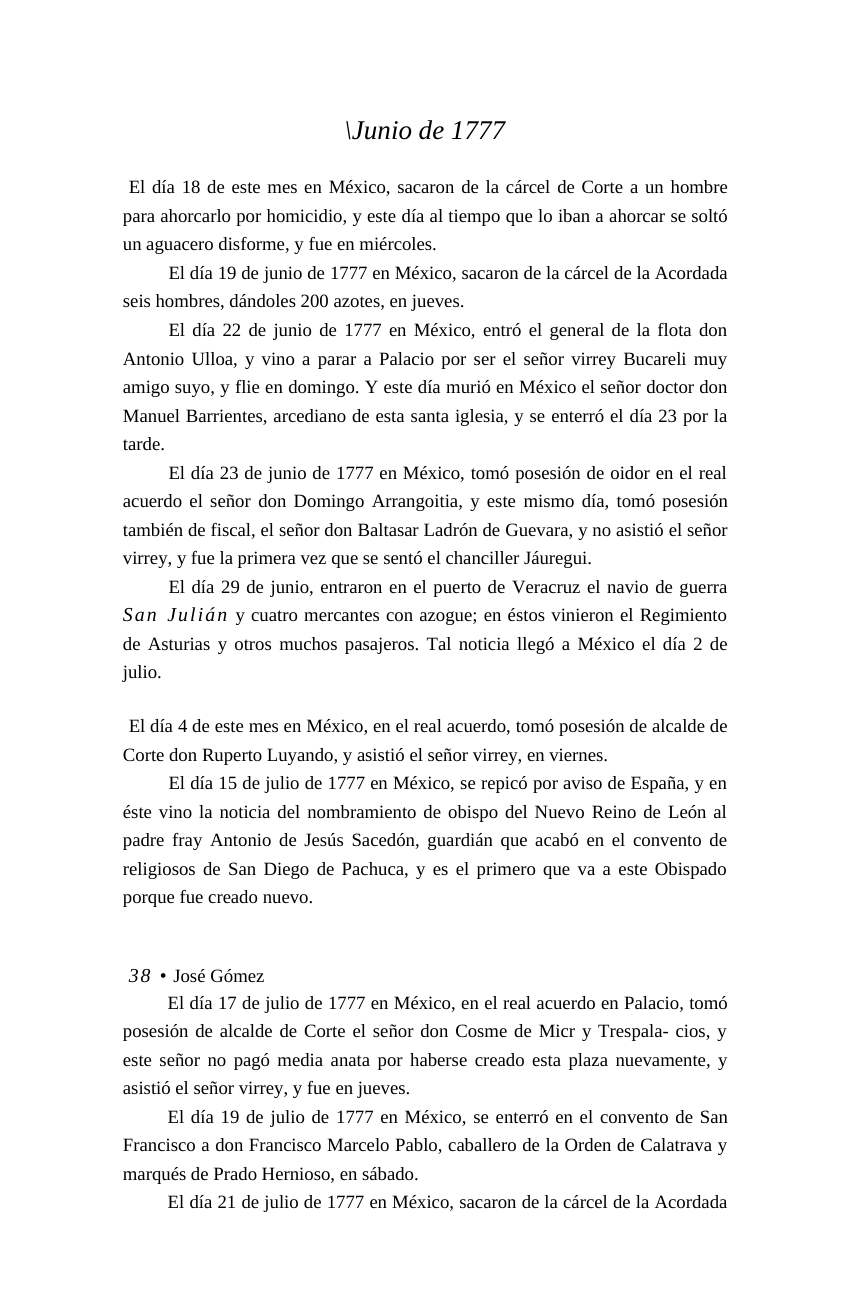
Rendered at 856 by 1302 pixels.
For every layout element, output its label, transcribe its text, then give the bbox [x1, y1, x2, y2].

text El día 17 de julio de 1777 en México, en el real acuerdo en Palacio, tomó posesión de alcalde de Corte el señor don Cosme de Micr y Trespala- cios, y este señor no pagó media anata por haberse creado esta plaza nuevamente, y asistió el señor virrey, y fue en jueves. [123, 986, 729, 1100]
text \Junio de 1777 [123, 118, 727, 145]
text El día 4 de este mes en México, en el real acuerdo, tomó posesión de alcalde de Corte don Ruperto Luyando, y asistió el señor virrey, en viernes. [123, 710, 729, 767]
text 38 • José Gómez [123, 966, 729, 986]
text El día 19 de junio de 1777 en México, sacaron de la cárcel de la Acordada seis hombres, dándoles 200 azotes, en jueves. [123, 257, 729, 314]
text El día 23 de junio de 1777 en México, tomó posesión de oidor en el real acuerdo el señor don Domingo Arrangoitia, y este mismo día, tomó posesión también de fiscal, el señor don Baltasar Ladrón de Guevara, y no asistió el señor virrey, y fue la primera vez que se sentó el chanciller Jáuregui. [123, 456, 729, 571]
text El día 22 de junio de 1777 en México, entró el general de la flota don Antonio Ulloa, y vino a parar a Palacio por ser el señor virrey Bucareli muy amigo suyo, y flie en domingo. Y este día murió en México el señor doctor don Manuel Barrientes, arcediano de esta santa iglesia, y se enterró el día 23 por la tarde. [123, 314, 729, 456]
text El día 15 de julio de 1777 en México, se repicó por aviso de España, y en éste vino la noticia del nombramiento de obispo del Nuevo Reino de León al padre fray Antonio de Jesús Sacedón, guardián que acabó en el convento de religiosos de San Diego de Pachuca, y es el primero que va a este Obispado porque fue creado nuevo. [123, 767, 729, 909]
text El día 29 de junio, entraron en el puerto de Veracruz el navio de guerra San Julián y cuatro mercantes con azogue; en éstos vinieron el Regimiento de Asturias y otros muchos pasajeros. Tal noticia llegó a México el día 2 de julio. [123, 571, 729, 685]
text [123, 1186, 729, 1214]
text El día 18 de este mes en México, sacaron de la cárcel de Corte a un hombre para ahorcarlo por homicidio, y este día al tiempo que lo iban a ahorcar se soltó un aguacero disforme, y fue en miércoles. [123, 171, 729, 257]
text El día 19 de julio de 1777 en México, se enterró en el convento de San Francisco a don Francisco Marcelo Pablo, caballero de la Orden de Calatrava y marqués de Prado Hernioso, en sábado. [123, 1100, 729, 1186]
